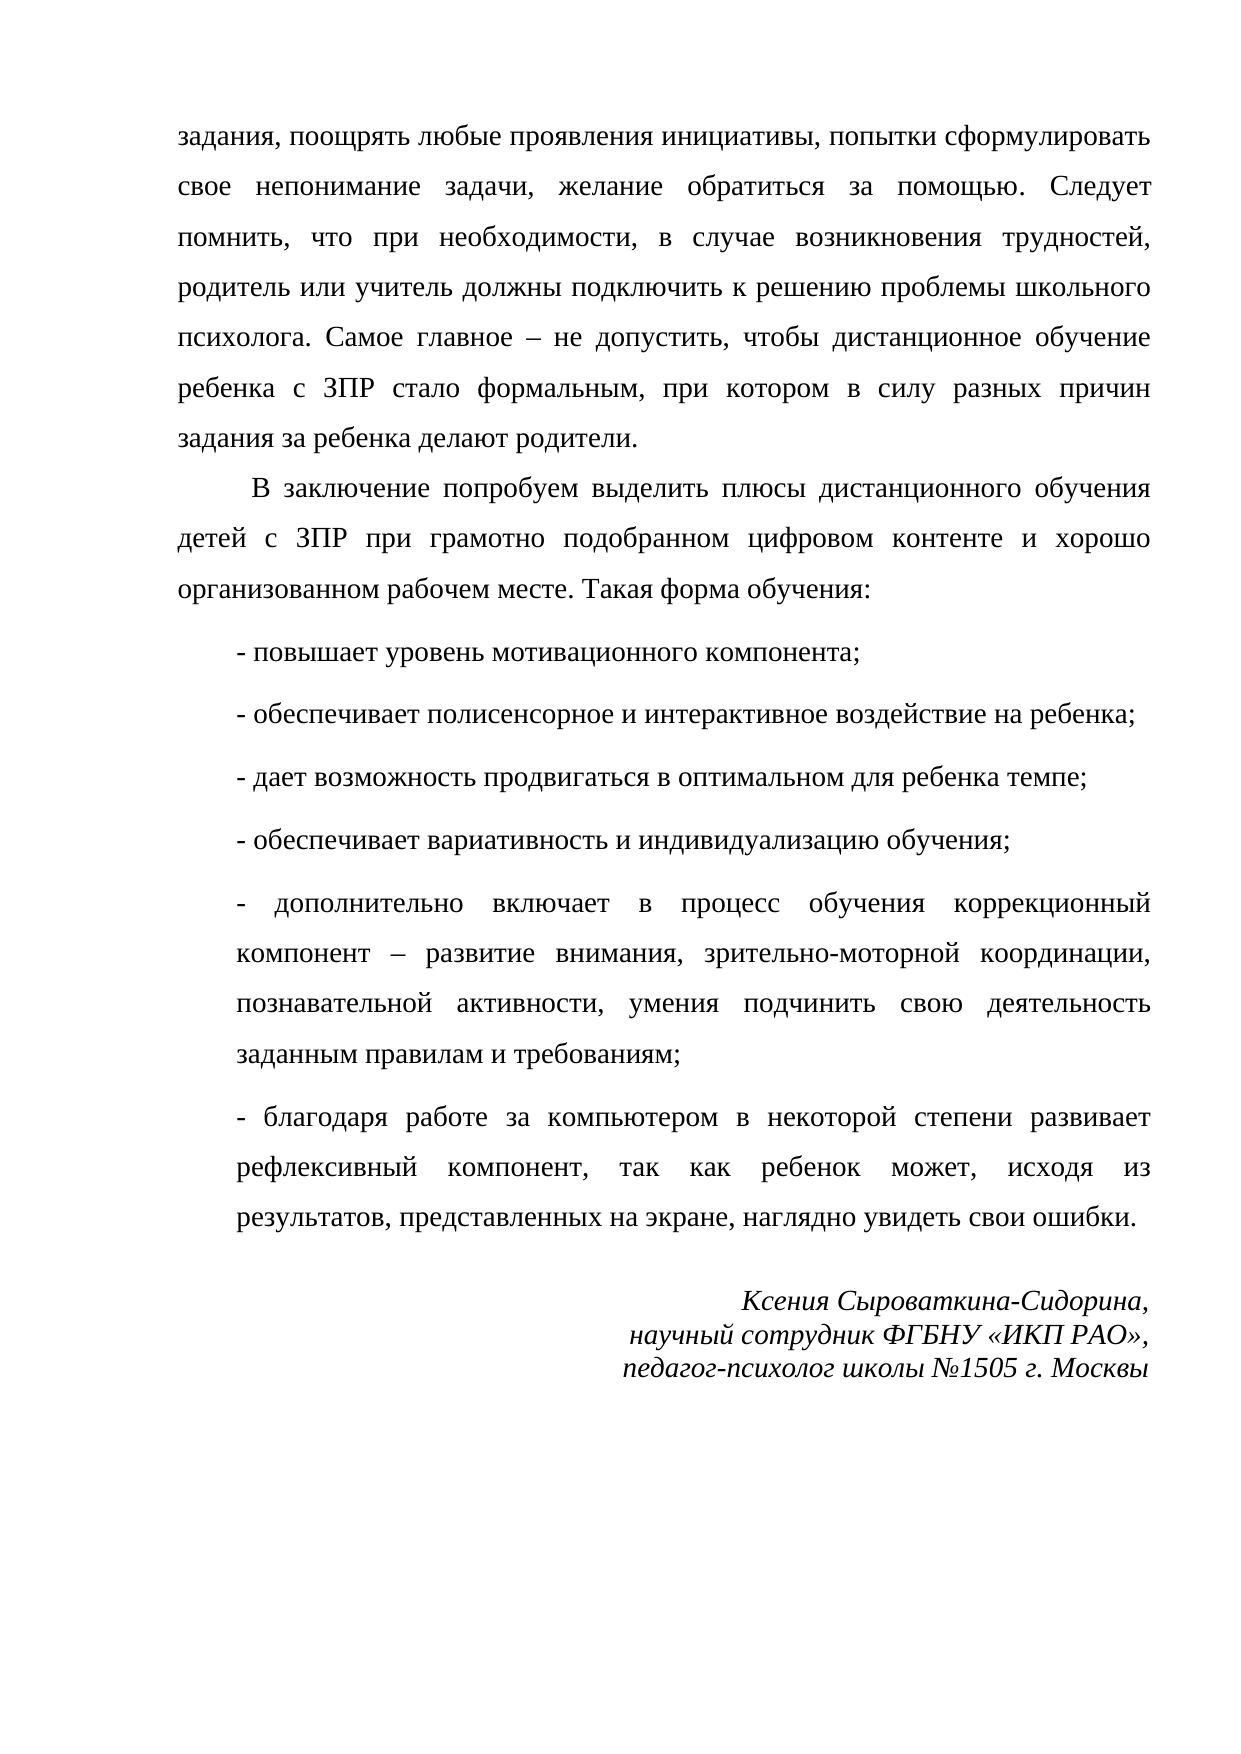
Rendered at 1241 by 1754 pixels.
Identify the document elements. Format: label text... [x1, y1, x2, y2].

text В заключение попробуем выделить плюсы дистанционного обучения детей с ЗПР при грамотно подобранном цифровом контенте и хорошо организованном рабочем месте. Такая форма обучения: [177, 470, 1152, 604]
text - обеспечивает вариативность и индивидуализацию обучения; [236, 822, 1152, 856]
text - повышает уровень мотивационного компонента; [236, 634, 1152, 667]
text - дает возможность продвигаться в оптимальном для ребенка темпе; [236, 759, 1152, 793]
text - обеспечивает полисенсорное и интерактивное воздействие на ребенка; [236, 697, 1152, 730]
text Ксения Сыроваткина-Сидорина, [177, 1283, 1152, 1317]
text - благодаря работе за компьютером в некоторой степени развивает рефлексивный компонент, так как ребенок может, исходя из результатов, представленных на экране, наглядно увидеть свои ошибки. [236, 1099, 1152, 1233]
text педагог-психолог школы №1505 г. Москвы [177, 1350, 1152, 1384]
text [177, 118, 1152, 453]
text - дополнительно включает в процесс обучения коррекционный компонент – развитие внимания, зрительно-моторной координации, познавательной активности, умения подчинить свою деятельность заданным правилам и требованиям; [236, 885, 1152, 1069]
text научный сотрудник ФГБНУ «ИКП РАО», [177, 1317, 1152, 1350]
